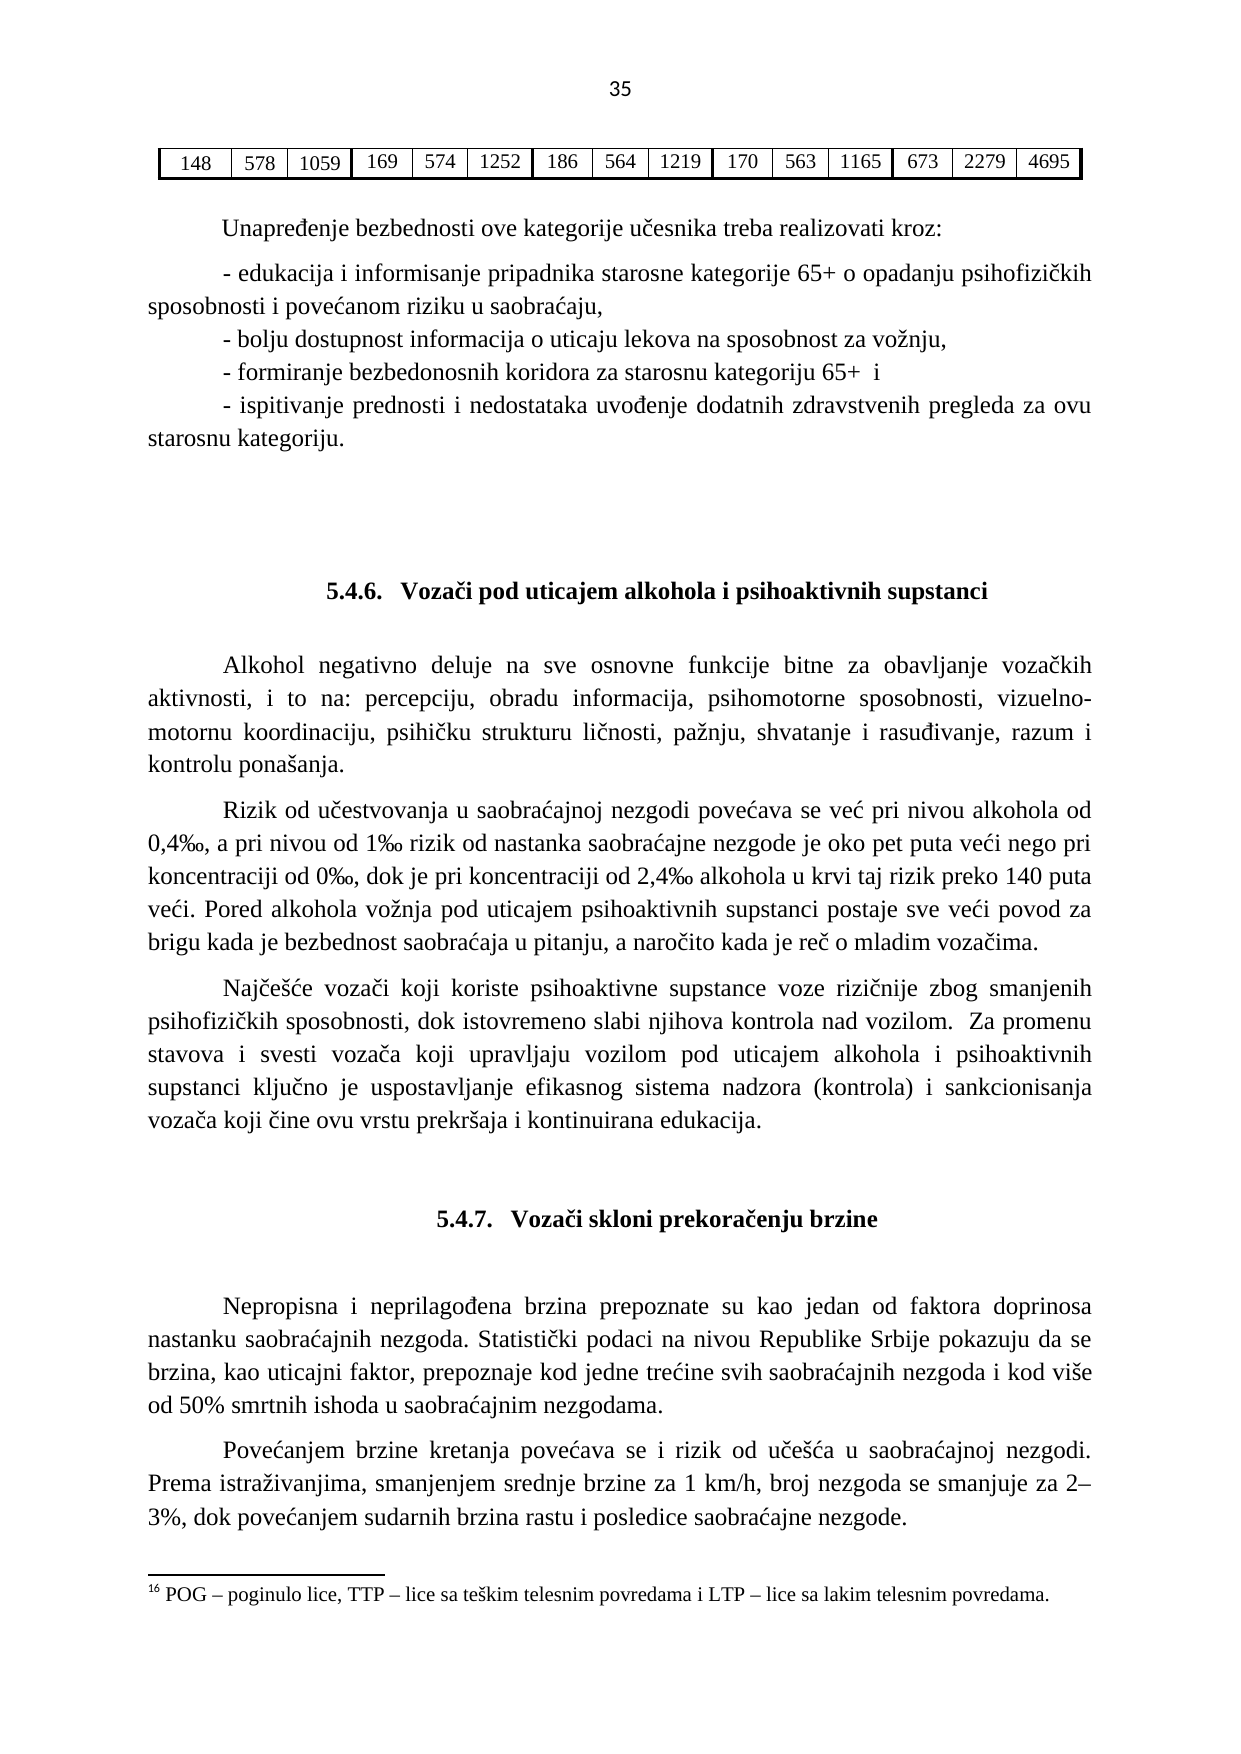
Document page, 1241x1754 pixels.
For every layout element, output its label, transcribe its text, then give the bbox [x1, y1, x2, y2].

table_cell 2279 [953, 149, 1016, 177]
text Alkohol negativno deluje na sve osnovne funkcije bitne za obavljanje vozačkih aktivnosti, i to na: percepciju, obradu informacija, psihomotorne sposobnosti, vizuelno-motornu koordinaciju, psihičku strukturu ličnosti, pažnju, shvatanje i rasuđivanje, razum i kontrolu ponašanja. [148, 651, 1093, 778]
table_cell 1219 [649, 149, 711, 177]
table_cell 574 [413, 149, 467, 177]
table_cell 1252 [468, 149, 531, 177]
table_cell 186 [534, 149, 592, 177]
text Rizik od učestvovanja u saobraćajnoj nezgodi povećava se već pri nivou alkohola od 0,4‰, a pri nivou od 1‰ rizik od nastanka saobraćajne nezgode je oko pet puta veći nego pri koncentraciji od 0‰, dok je pri koncentraciji od 2,4‰ alkohola u krvi taj rizik preko 140 puta veći. Pored alkohola vožnja pod uticajem psihoaktivnih supstanci postaje sve veći povod za brigu kada je bezbednost saobraćaja u pitanju, a naročito kada je reč o mladim vozačima. [148, 795, 1093, 956]
list - edukacija i informisanje pripadnika starosne kategorije 65+ o opadanju psihofizičkih sposobnosti i povećanom riziku u saobraćaju, [148, 258, 1093, 320]
table_cell 673 [894, 149, 952, 177]
list - formiranje bezbedonosnih koridora za starosnu kategoriju 65+ i [148, 357, 1093, 386]
table_cell 563 [773, 149, 828, 177]
table_cell 1059 [288, 149, 350, 177]
table_cell 1165 [829, 149, 891, 177]
text Najčešće vozači koji koriste psihoaktivne supstance voze rizičnije zbog smanjenih psihofizičkih sposobnosti, dok istovremeno slabi njihova kontrola nad vozilom. Za promenu stavova i svesti vozača koji upravljaju vozilom pod uticajem alkohola i psihoaktivnih supstanci ključno je uspostavljanje efikasnog sistema nadzora (kontrola) i sankcionisanja vozača koji čine ovu vrstu prekršaja i kontinuirana edukacija. [148, 973, 1093, 1133]
text Nepropisna i neprilagođena brzina prepoznate su kao jedan od faktora doprinosa nastanku saobraćajnih nezgoda. Statistički podaci na nivou Republike Srbije pokazuju da se brzina, kao uticajni faktor, prepoznaje kod jedne trećine svih saobraćajnih nezgoda i kod više od 50% smrtnih ishoda u saobraćajnim nezgodama. [148, 1291, 1093, 1419]
list - ispitivanje prednosti i nedostataka uvođenje dodatnih zdravstvenih pregleda za ovu starosnu kategoriju. [148, 390, 1093, 452]
subtitle Vozači pod uticajem alkohola i psihoaktivnih supstanci [221, 576, 1093, 605]
list - bolju dostupnost informacija o uticaju lekova na sposobnost za vožnju, [148, 324, 1093, 353]
table_cell 148 [161, 149, 231, 177]
text Unapređenje bezbednosti ove kategorije učesnika treba realizovati kroz: [148, 213, 1093, 241]
table_cell 564 [593, 149, 648, 177]
table_cell 4695 [1017, 149, 1079, 177]
subtitle Vozači skloni prekoračenju brzine [221, 1204, 1093, 1233]
table_cell 578 [232, 149, 287, 177]
text Povećanjem brzine kretanja povećava se i rizik od učešća u saobraćajnoj nezgodi. Prema istraživanjima, smanjenjem srednje brzine za 1 km/h, broj nezgoda se smanjuje za 2–3%, dok povećanjem sudarnih brzina rastu i posledice saobraćajne nezgode. [148, 1436, 1093, 1530]
table_cell 169 [353, 149, 412, 177]
table_cell 170 [714, 149, 772, 177]
